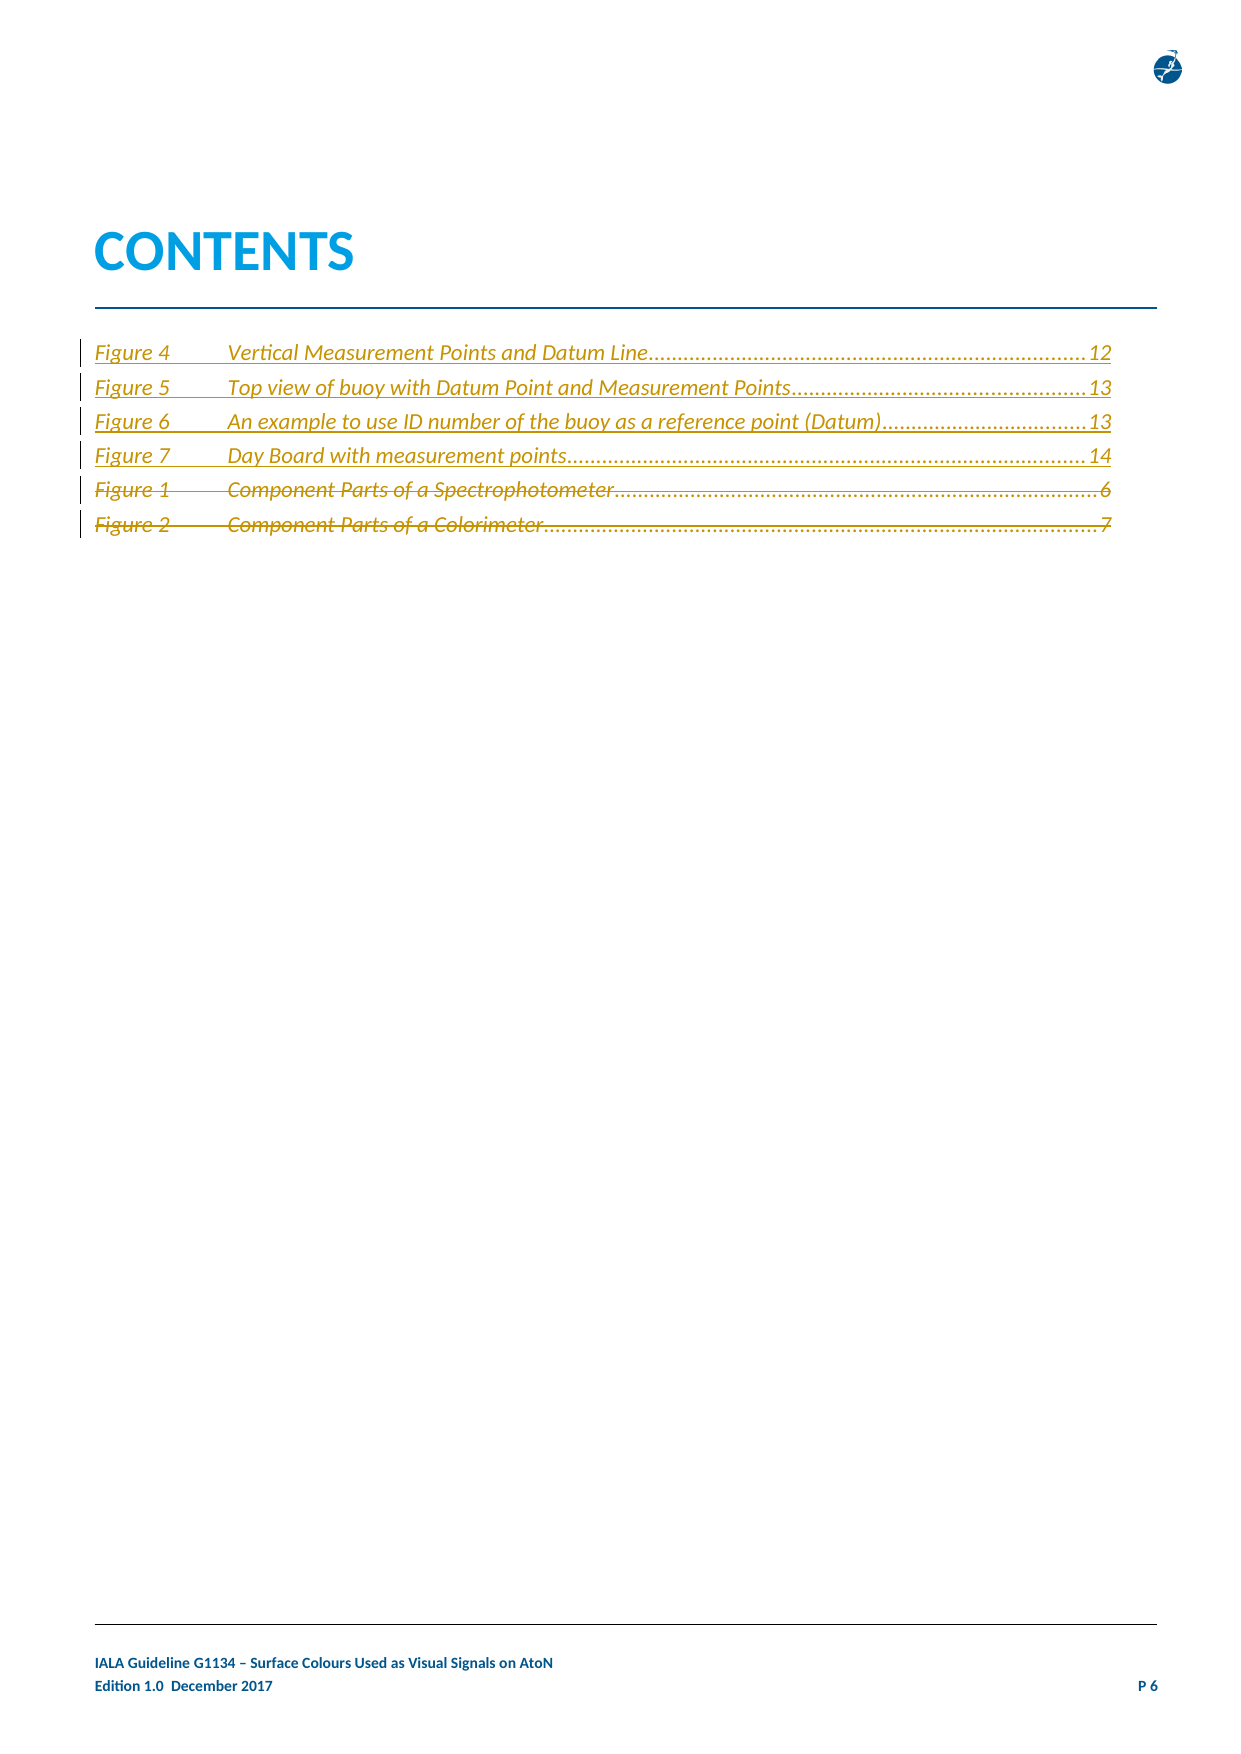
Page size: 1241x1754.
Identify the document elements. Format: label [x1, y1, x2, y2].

picture [1122, 0, 1241, 119]
